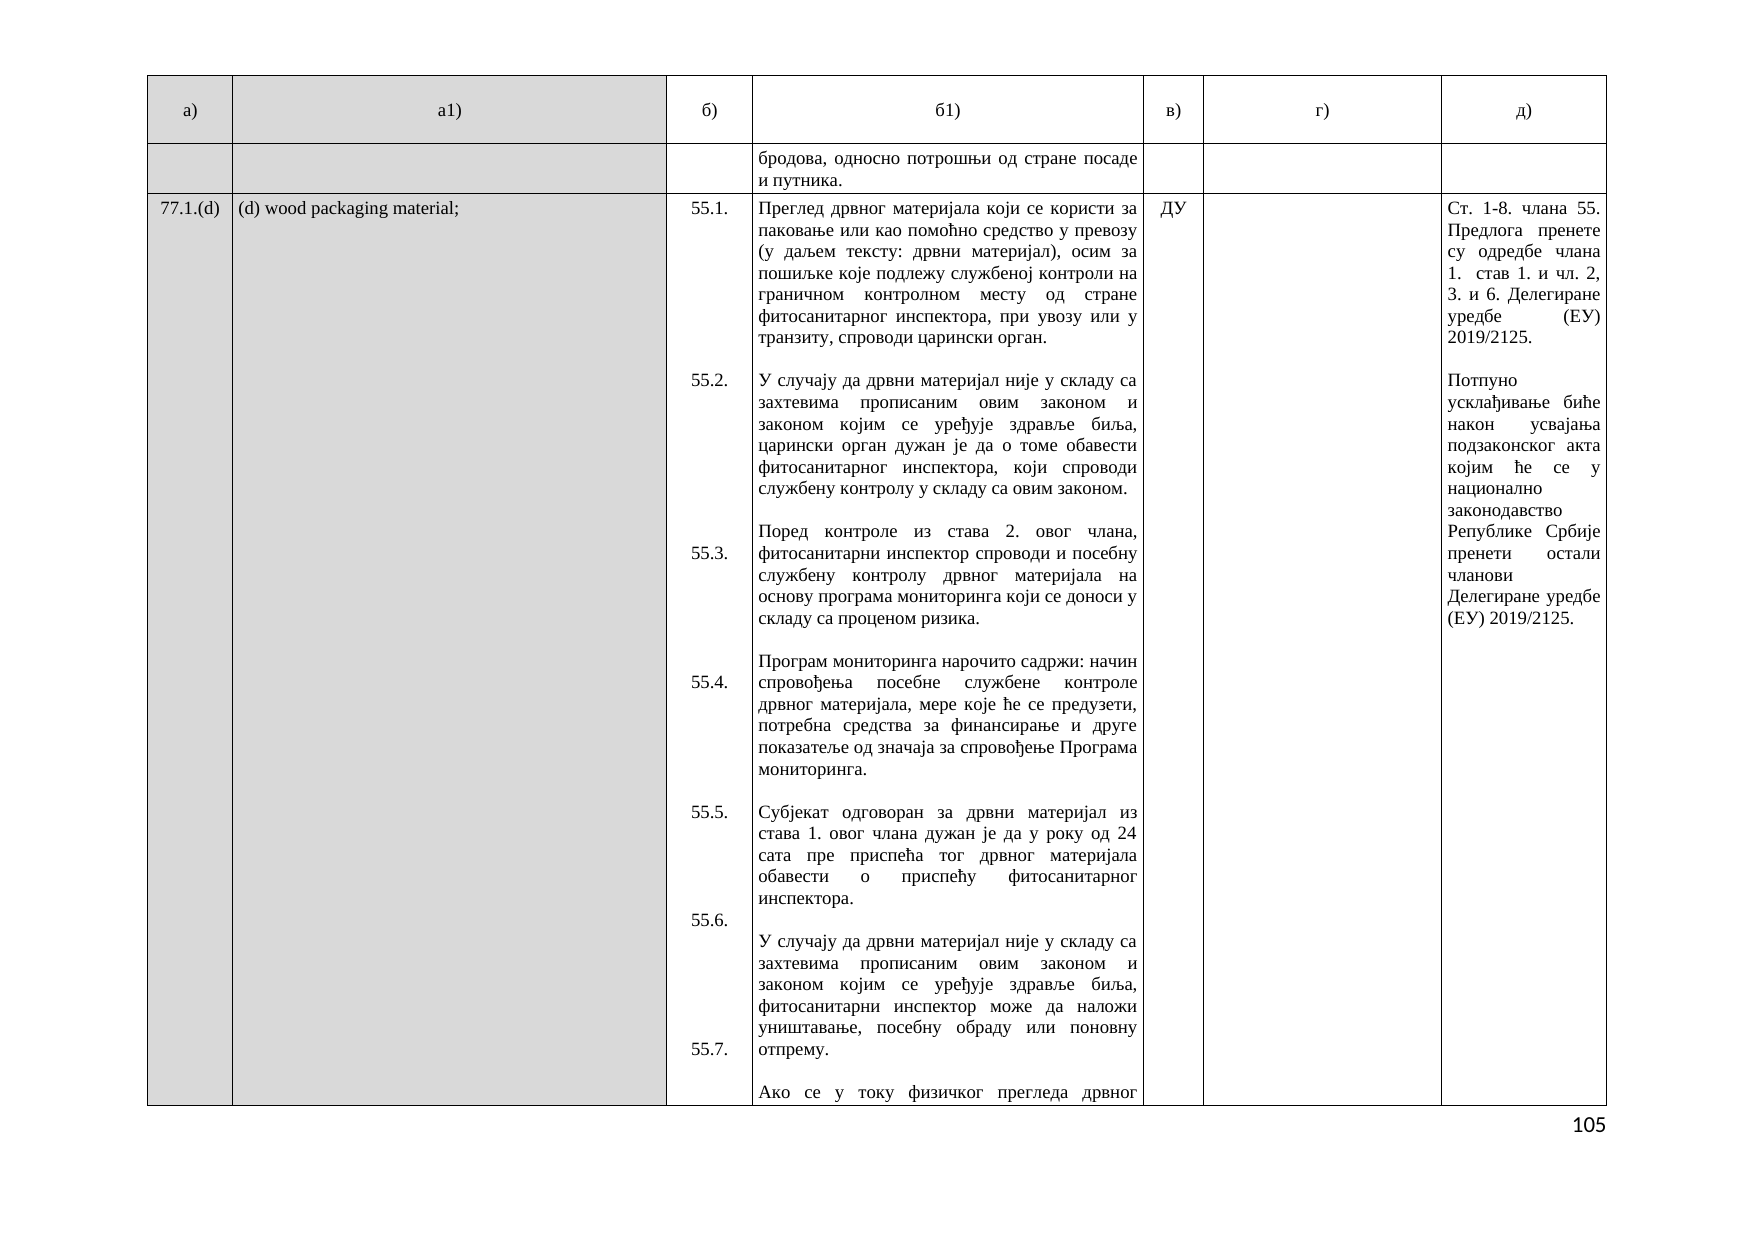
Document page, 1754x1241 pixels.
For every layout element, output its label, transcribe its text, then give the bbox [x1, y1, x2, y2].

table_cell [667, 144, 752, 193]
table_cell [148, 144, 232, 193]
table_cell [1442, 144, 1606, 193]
table_header б) [667, 76, 752, 143]
table_header д) [1442, 76, 1606, 143]
table_header а1) [233, 76, 666, 143]
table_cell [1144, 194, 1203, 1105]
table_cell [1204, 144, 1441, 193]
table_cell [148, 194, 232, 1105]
table_header г) [1204, 76, 1441, 143]
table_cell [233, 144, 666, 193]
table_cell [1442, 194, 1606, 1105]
table_header в) [1144, 76, 1203, 143]
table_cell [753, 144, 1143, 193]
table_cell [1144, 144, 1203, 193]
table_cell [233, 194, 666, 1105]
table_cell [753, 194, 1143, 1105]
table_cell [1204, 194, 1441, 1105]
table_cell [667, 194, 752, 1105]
table_header б1) [753, 76, 1143, 143]
table_header а) [148, 76, 232, 143]
